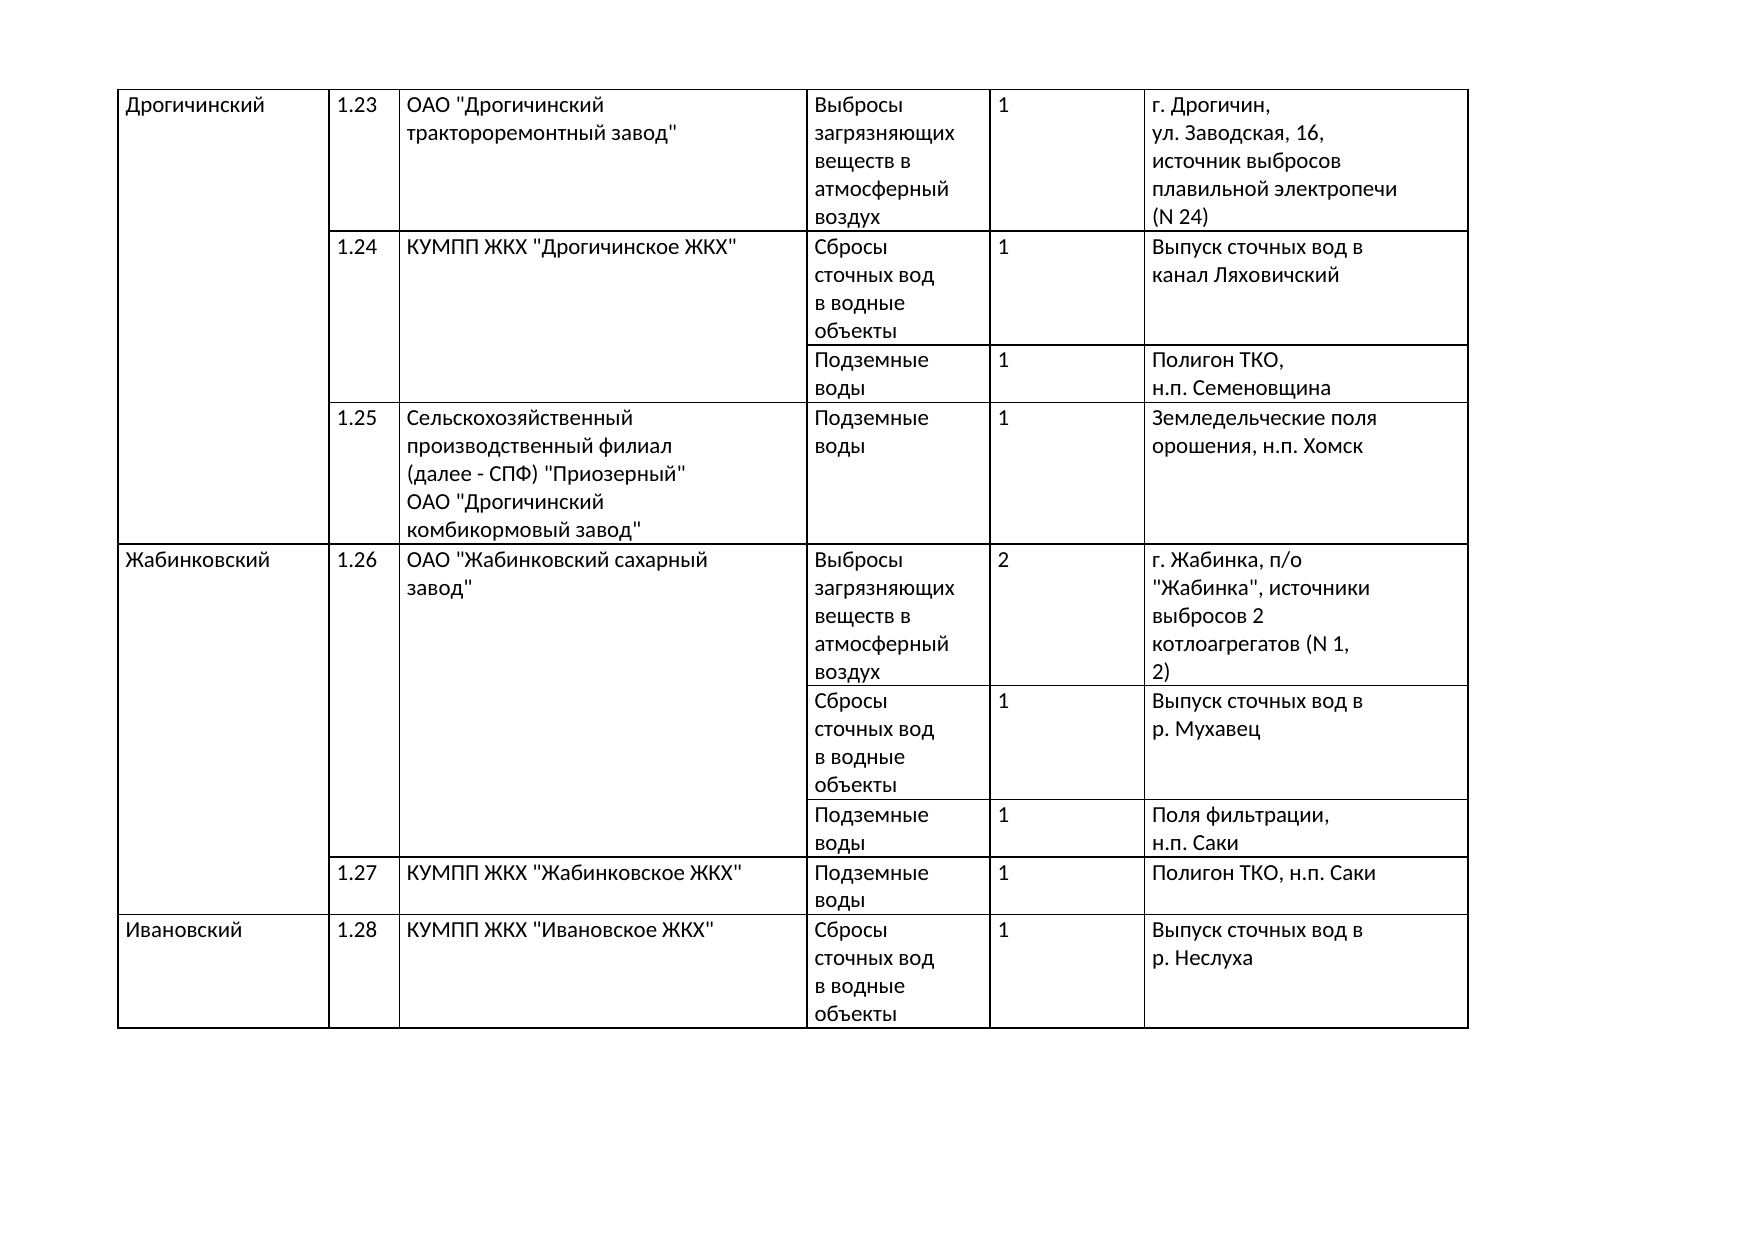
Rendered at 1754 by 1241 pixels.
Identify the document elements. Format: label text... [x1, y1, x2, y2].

table_cell 1 [991, 232, 1144, 344]
table_cell 1.26 [330, 545, 399, 856]
table_cell Выбросы загрязняющих веществ в атмосферный воздух [808, 545, 989, 685]
table_cell 1 [991, 90, 1144, 230]
table_cell Ивановский [119, 915, 328, 1027]
table_cell 1 [991, 346, 1144, 401]
table_cell 1.25 [330, 403, 399, 543]
table_cell Подземные воды [808, 403, 989, 543]
table_cell Полигон ТКО, н.п. Саки [1145, 858, 1467, 914]
table_cell Сбросы сточных вод в водные объекты [808, 686, 989, 798]
table_cell 1.24 [330, 232, 399, 401]
table_cell 1 [991, 800, 1144, 856]
table_cell Выпуск сточных вод в р. Неслуха [1145, 915, 1467, 1027]
table_cell Выпуск сточных вод в канал Ляховичский [1145, 232, 1467, 344]
table_cell Поля фильтрации, н.п. Саки [1145, 800, 1467, 856]
table_cell 1.23 [330, 90, 399, 230]
table_cell Подземные воды [808, 346, 989, 401]
table_cell Полигон ТКО, н.п. Семеновщина [1145, 346, 1467, 401]
table_cell г. Дрогичин, ул. Заводская, 16, источник выбросов плавильной электропечи (N 24) [1145, 90, 1467, 230]
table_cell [400, 915, 806, 1027]
table_cell Сельскохозяйственный производственный филиал (далее - СПФ) "Приозерный" ОАО "Дрогичинский комбикормовый завод" [400, 403, 806, 543]
table_cell 1 [991, 858, 1144, 914]
table_cell Подземные воды [808, 800, 989, 856]
table_cell Жабинковский [119, 545, 328, 914]
table_cell Выбросы загрязняющих веществ в атмосферный воздух [808, 90, 989, 230]
table_cell ОАО "Жабинковский сахарный завод" [400, 545, 806, 856]
table_cell ОАО "Дрогичинский трактороремонтный завод" [400, 90, 806, 230]
table_cell 1.27 [330, 858, 399, 914]
table_cell Дрогичинский [119, 90, 328, 543]
table_cell КУМПП ЖКХ "Жабинковское ЖКХ" [400, 858, 806, 914]
table_cell г. Жабинка, п/о "Жабинка", источники выбросов 2 котлоагрегатов (N 1, 2) [1145, 545, 1467, 685]
table_cell Подземные воды [808, 858, 989, 914]
table_cell 1 [991, 915, 1144, 1027]
table_cell Земледельческие поля орошения, н.п. Хомск [1145, 403, 1467, 543]
table_cell 1 [991, 403, 1144, 543]
table_cell 1 [991, 686, 1144, 798]
table_cell КУМПП ЖКХ "Дрогичинское ЖКХ" [400, 232, 806, 401]
table_cell 2 [991, 545, 1144, 685]
table_cell 1.28 [330, 915, 399, 1027]
table_cell Выпуск сточных вод в р. Мухавец [1145, 686, 1467, 798]
table_cell Сбросы сточных вод в водные объекты [808, 915, 989, 1027]
table_cell Сбросы сточных вод в водные объекты [808, 232, 989, 344]
